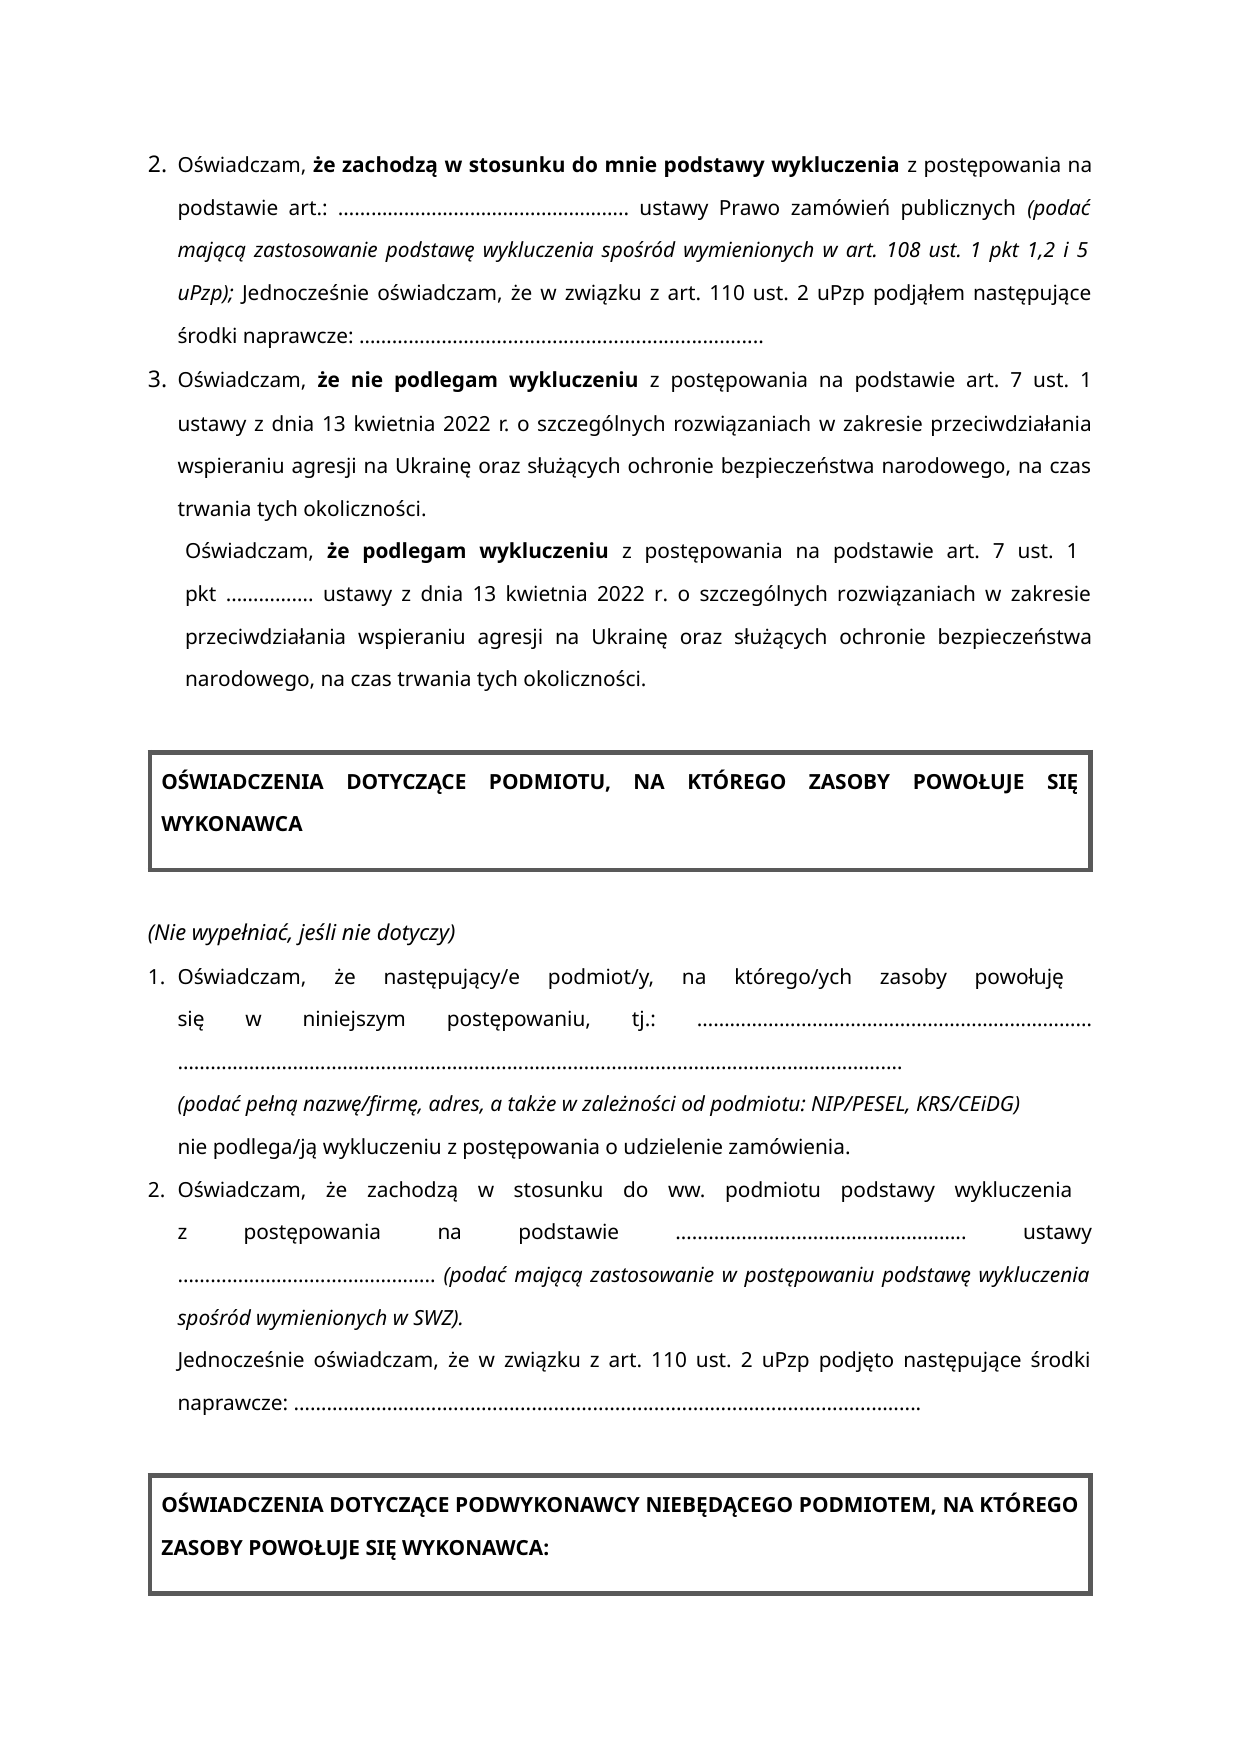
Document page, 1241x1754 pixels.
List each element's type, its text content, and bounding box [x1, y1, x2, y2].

list Oświadczam, że zachodzą w stosunku do mnie podstawy wykluczenia z postępowania na podstawie art.: …………………………………………….. ustawy Prawo zamówień publicznych (podać mającą zastosowanie podstawę wykluczenia spośród wymienionych w art. 108 ust. 1 pkt 1,2 i 5 uPzp); Jednocześnie oświadczam, że w związku z art. 110 ust. 2 uPzp podjąłem następujące środki naprawcze: ……………………................................................. [148, 148, 1093, 349]
text (Nie wypełniać, jeśli nie dotyczy) [148, 917, 1093, 947]
list Oświadczam, że zachodzą w stosunku do ww. podmiotu podstawy wykluczenia z postępowania na podstawie …………………………………………….. ustawy ……………………………………….. (podać mającą zastosowanie w postępowaniu podstawę wykluczenia spośród wymienionych w SWZ). [148, 1175, 1093, 1331]
text Jednocześnie oświadczam, że w związku z art. 110 ust. 2 uPzp podjęto następujące środki naprawcze: ……………………......................................................................................... [177, 1345, 1093, 1416]
table_header OŚWIADCZENIA DOTYCZĄCE PODMIOTU, NA KTÓREGO ZASOBY POWOŁUJE SIĘ WYKONAWCA [152, 755, 1088, 868]
text nie podlega/ją wykluczeniu z postępowania o udzielenie zamówienia. [177, 1132, 1093, 1161]
text (podać pełną nazwę/firmę, adres, a także w zależności od podmiotu: NIP/PESEL, KRS/CEiDG) [177, 1089, 1093, 1118]
table_header OŚWIADCZENIA DOTYCZĄCE PODWYKONAWCY NIEBĘDĄCEGO PODMIOTEM, NA KTÓREGO ZASOBY POWOŁUJE SIĘ WYKONAWCA: [152, 1478, 1088, 1591]
text Oświadczam, że podlegam wykluczeniu z postępowania na podstawie art. 7 ust. 1 pkt ……………. ustawy z dnia 13 kwietnia 2022 r. o szczególnych rozwiązaniach w zakresie przeciwdziałania wspieraniu agresji na Ukrainę oraz służących ochronie bezpieczeństwa narodowego, na czas trwania tych okoliczności. [185, 537, 1093, 693]
list Oświadczam, że następujący/e podmiot/y, na którego/ych zasoby powołuję się w niniejszym postępowaniu, tj.: ……………………………………………………………… ………………………………………………………………………………………………………………...… [148, 962, 1093, 1075]
list Oświadczam, że nie podlegam wykluczeniu z postępowania na podstawie art. 7 ust. 1 ustawy z dnia 13 kwietnia 2022 r. o szczególnych rozwiązaniach w zakresie przeciwdziałania wspieraniu agresji na Ukrainę oraz służących ochronie bezpieczeństwa narodowego, na czas trwania tych okoliczności. [148, 363, 1093, 522]
